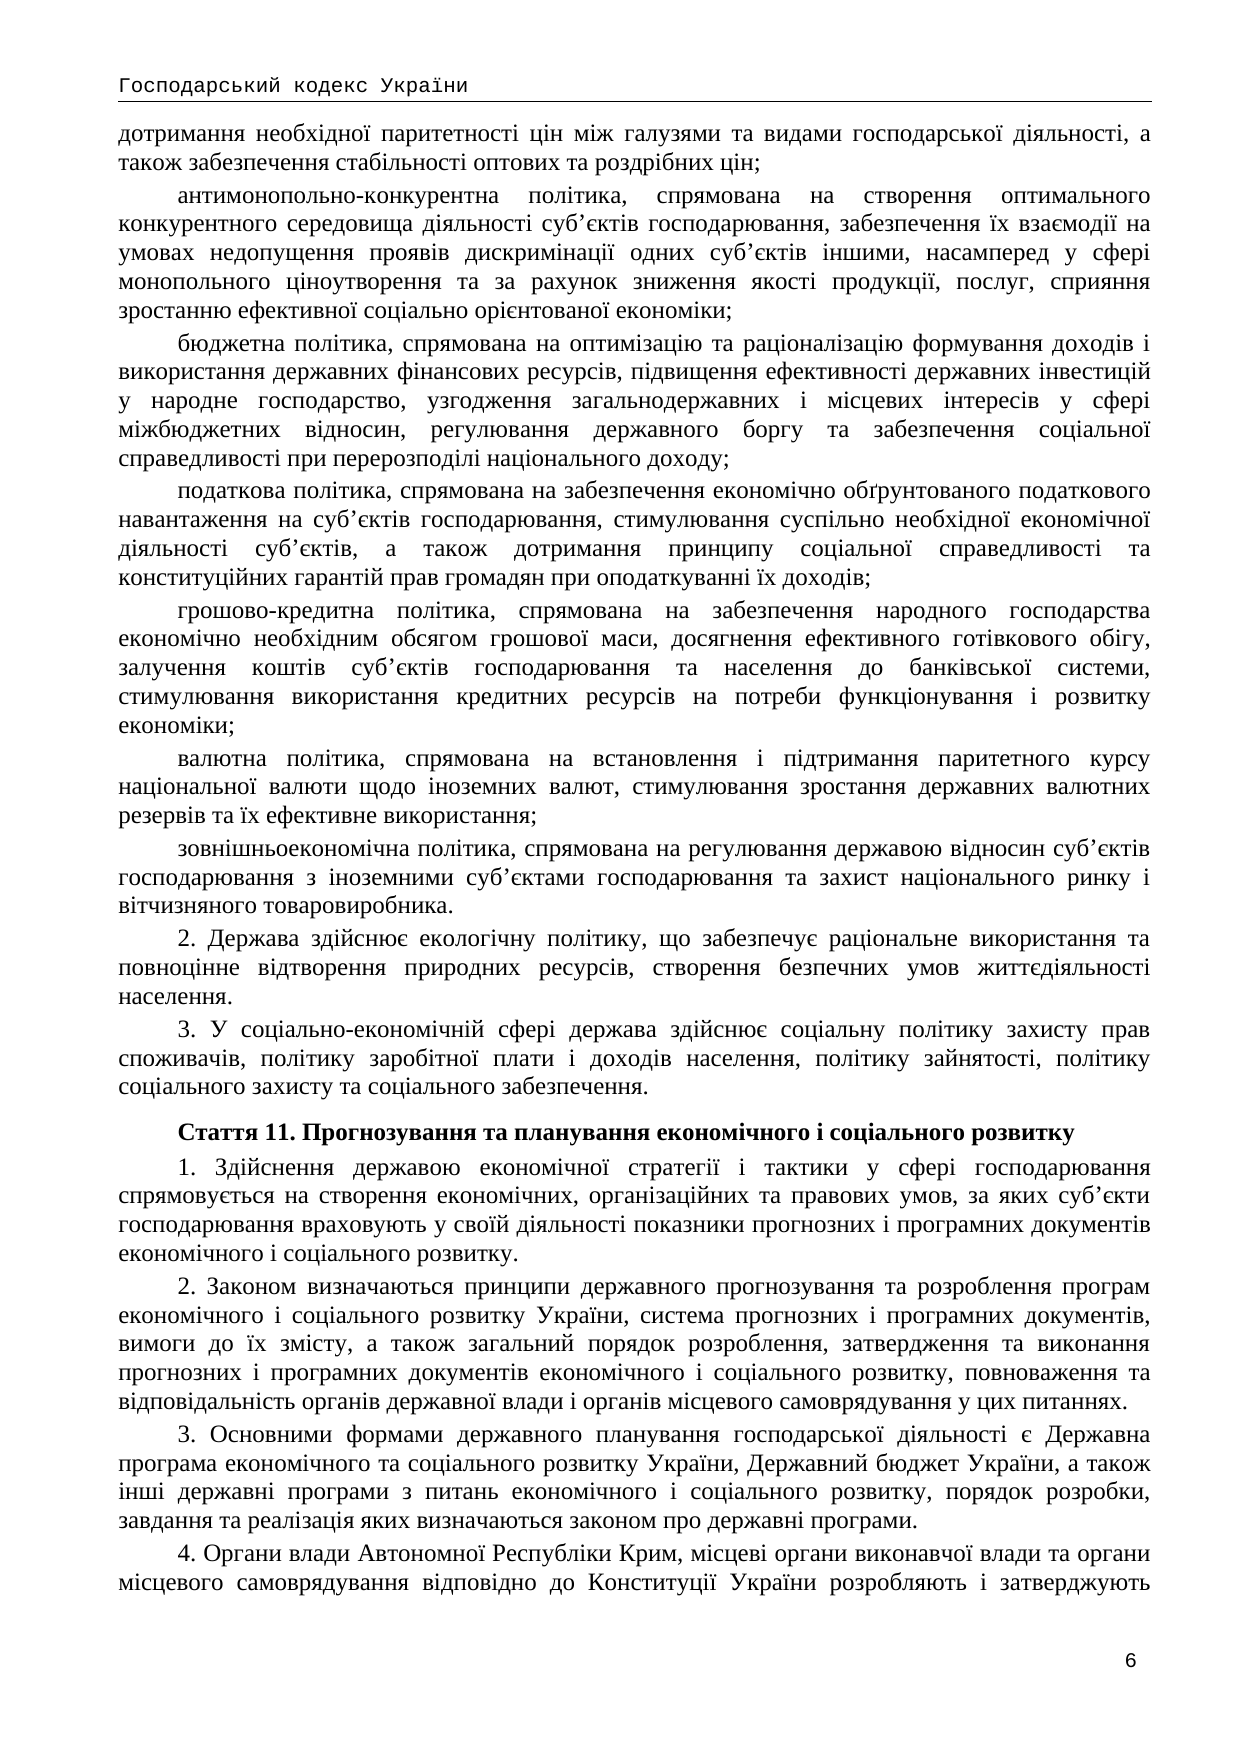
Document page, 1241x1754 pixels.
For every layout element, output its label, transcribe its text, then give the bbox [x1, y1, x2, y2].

text валютна політика, спрямована на встановлення і підтримання паритетного курсу національної валюти щодо іноземних валют, стимулювання зростання державних валютних резервів та їх ефективне використання; [118, 743, 1152, 829]
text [118, 118, 1152, 176]
text 2. Держава здійснює екологічну політику, що забезпечує раціональне використання та повноцінне відтворення природних ресурсів, створення безпечних умов життєдіяльності населення. [118, 923, 1152, 1010]
text 2. Законом визначаються принципи державного прогнозування та розроблення програм економічного і соціального розвитку України, система прогнозних і програмних документів, вимоги до їх змісту, а також загальний порядок розроблення, затвердження та виконання прогнозних і програмних документів економічного і соціального розвитку, повноваження та відповідальність органів державної влади і органів місцевого самоврядування у цих питаннях. [118, 1271, 1152, 1415]
text податкова політика, спрямована на забезпечення економічно обґрунтованого податкового навантаження на суб’єктів господарювання, стимулювання суспільно необхідної економічної діяльності суб’єктів, а також дотримання принципу соціальної справедливості та конституційних гарантій прав громадян при оподаткуванні їх доходів; [118, 476, 1152, 591]
text 1. Здійснення державою економічної стратегії і тактики у сфері господарювання спрямовується на створення економічних, організаційних та правових умов, за яких суб’єкти господарювання враховують у своїй діяльності показники прогнозних і програмних документів економічного і соціального розвитку. [118, 1152, 1152, 1267]
text бюджетна політика, спрямована на оптимізацію та раціоналізацію формування доходів і використання державних фінансових ресурсів, підвищення ефективності державних інвестицій у народне господарство, узгодження загальнодержавних і місцевих інтересів у сфері міжбюджетних відносин, регулювання державного боргу та забезпечення соціальної справедливості при перерозподілі національного доходу; [118, 328, 1152, 471]
subtitle Стаття 11. Прогнозування та планування економічного і соціального розвитку [177, 1117, 1152, 1146]
text 3. Основними формами державного планування господарської діяльності є Державна програма економічного та соціального розвитку України, Державний бюджет України, а також інші державні програми з питань економічного і соціального розвитку, порядок розробки, завдання та реалізація яких визначаються законом про державні програми. [118, 1419, 1152, 1534]
text грошово-кредитна політика, спрямована на забезпечення народного господарства економічно необхідним обсягом грошової маси, досягнення ефективного готівкового обігу, залучення коштів суб’єктів господарювання та населення до банківської системи, стимулювання використання кредитних ресурсів на потреби функціонування і розвитку економіки; [118, 595, 1152, 738]
text зовнішньоекономічна політика, спрямована на регулювання державою відносин суб’єктів господарювання з іноземними суб’єктами господарювання та захист національного ринку і вітчизняного товаровиробника. [118, 833, 1152, 919]
text антимонопольно-конкурентна політика, спрямована на створення оптимального конкурентного середовища діяльності суб’єктів господарювання, забезпечення їх взаємодії на умовах недопущення проявів дискримінації одних суб’єктів іншими, насамперед у сфері монопольного ціноутворення та за рахунок зниження якості продукції, послуг, сприяння зростанню ефективної соціально орієнтованої економіки; [118, 180, 1152, 323]
text 3. У соціально-економічній сфері держава здійснює соціальну політику захисту прав споживачів, політику заробітної плати і доходів населення, політику зайнятості, політику соціального захисту та соціального забезпечення. [118, 1014, 1152, 1100]
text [118, 1538, 1152, 1596]
